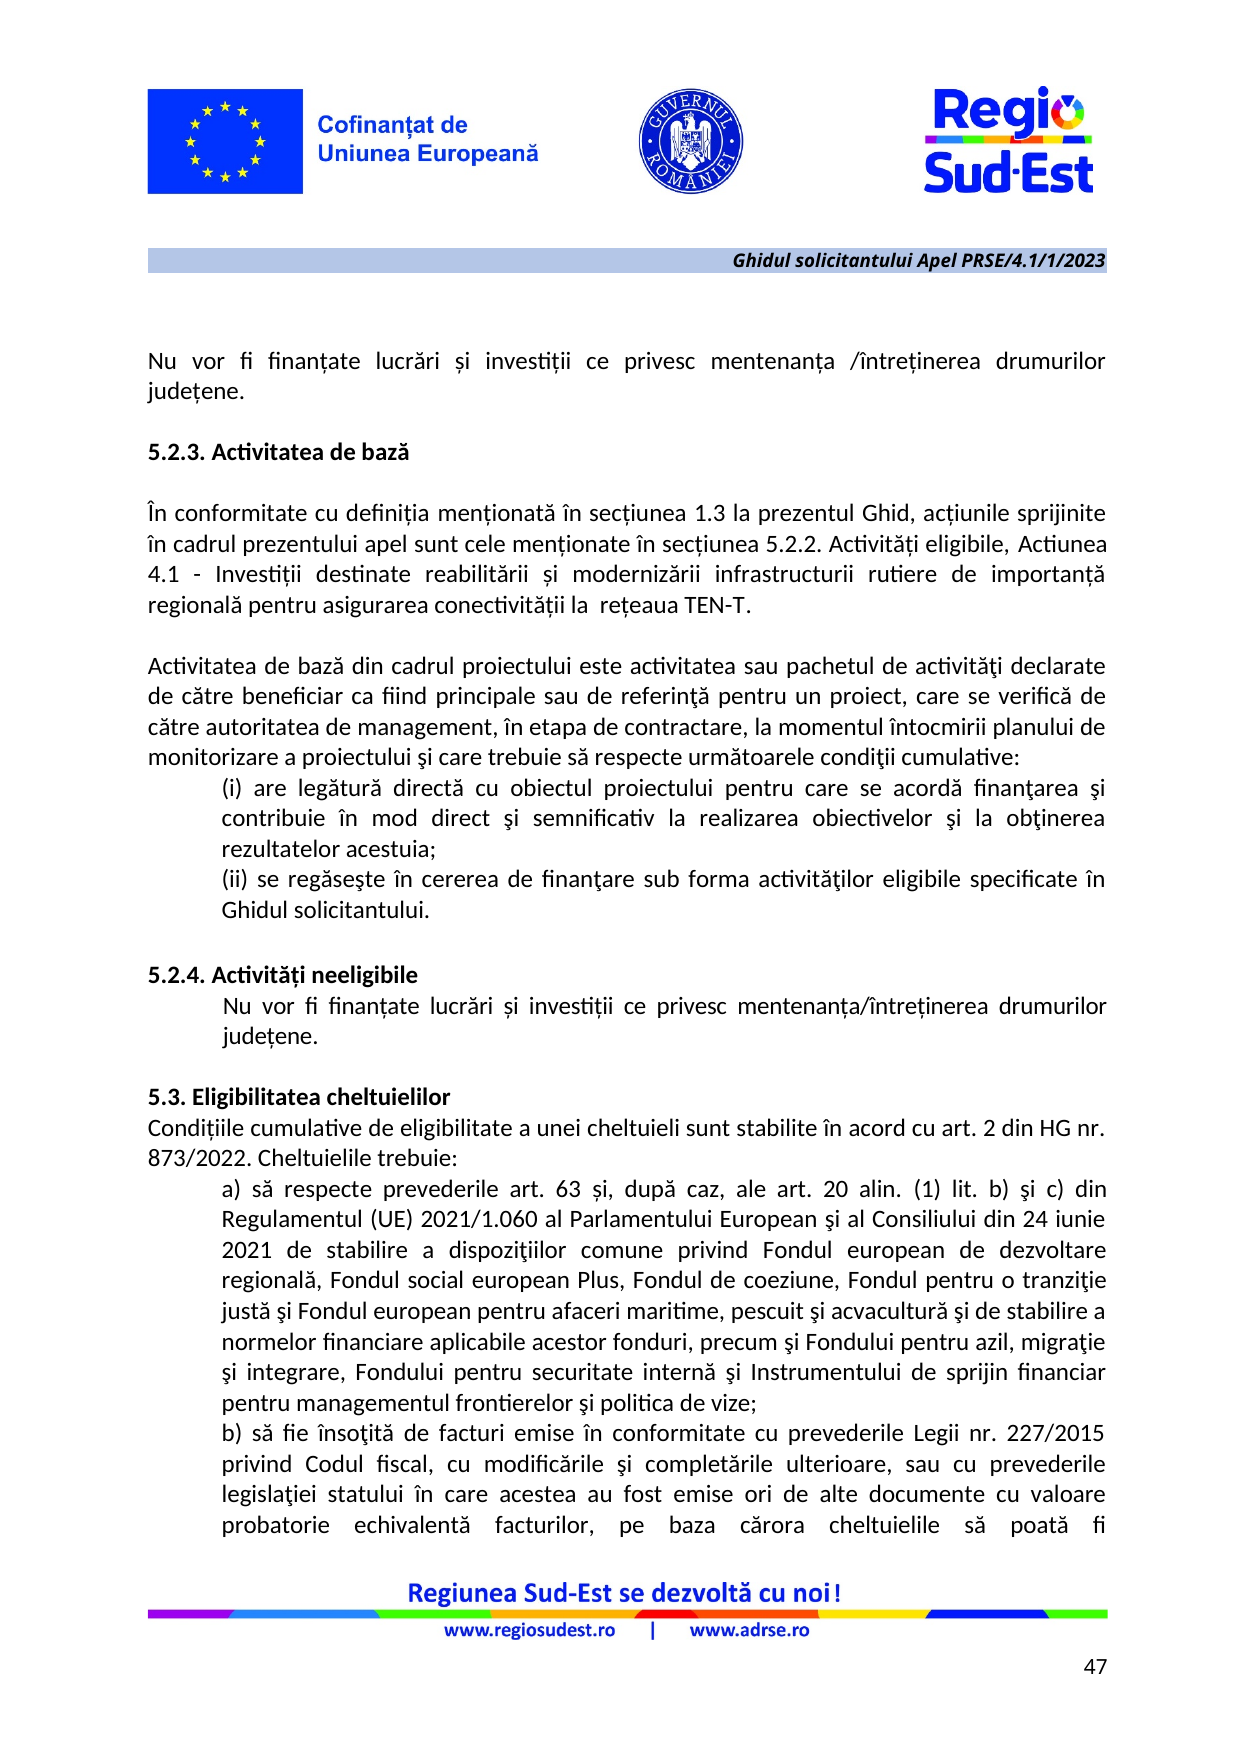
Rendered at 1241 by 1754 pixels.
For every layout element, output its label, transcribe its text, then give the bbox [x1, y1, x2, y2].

subtitle 5.3. Eligibilitatea cheltuielilor [148, 1081, 1107, 1112]
subtitle 5.2.4. Activităţi neeligibile [148, 959, 1107, 990]
text Activitatea de bază din cadrul proiectului este activitatea sau pachetul de activităţi declarate de către beneficiar ca fiind principale sau de referinţă pentru un proiect, care se verifică de către autoritatea de management, în etapa de contractare, la momentul întocmirii planului de monitorizare a proiectului şi care trebuie să respecte următoarele condiţii cumulative: [148, 650, 1107, 772]
picture [147, 86, 1093, 195]
picture [147, 1582, 1108, 1640]
text În conformitate cu definiția menționată în secțiunea 1.3 la prezentul Ghid, acțiunile sprijinite în cadrul prezentului apel sunt cele menționate în secțiunea 5.2.2. Activități eligibile, Actiunea 4.1 - Investiții destinate reabilitării și modernizării infrastructurii rutiere de importanță regională pentru asigurarea conectivității la rețeaua TEN-T. [148, 497, 1107, 619]
text 5.2.3. Activitatea de bază [148, 436, 1107, 467]
text Nu vor fi finanțate lucrări și investiții ce privesc mentenanța /întreținerea drumurilor județene. [148, 345, 1107, 406]
text (i) are legătură directă cu obiectul proiectului pentru care se acordă finanţarea şi contribuie în mod direct şi semnificativ la realizarea obiectivelor şi la obţinerea rezultatelor acestuia; [221, 772, 1107, 864]
list Nu vor fi finanțate lucrări și investiții ce privesc mentenanța/întreținerea drumurilor județene. [223, 990, 1107, 1051]
text a) să respecte prevederile art. 63 şi, după caz, ale art. 20 alin. (1) lit. b) şi c) din Regulamentul (UE) 2021/1.060 al Parlamentului European şi al Consiliului din 24 iunie 2021 de stabilire a dispoziţiilor comune privind Fondul european de dezvoltare regională, Fondul social european Plus, Fondul de coeziune, Fondul pentru o tranziţie justă şi Fondul european pentru afaceri maritime, pescuit şi acvacultură şi de stabilire a normelor financiare aplicabile acestor fonduri, precum şi Fondului pentru azil, migraţie şi integrare, Fondului pentru securitate internă şi Instrumentului de sprijin financiar pentru managementul frontierelor şi politica de vize; [221, 1173, 1107, 1417]
text Condițiile cumulative de eligibilitate a unei cheltuieli sunt stabilite în acord cu art. 2 din HG nr. 873/2022. Cheltuielile trebuie: [148, 1112, 1107, 1173]
text (ii) se regăseşte în cererea de finanţare sub forma activităţilor eligibile specificate în Ghidul solicitantului. [221, 864, 1107, 925]
